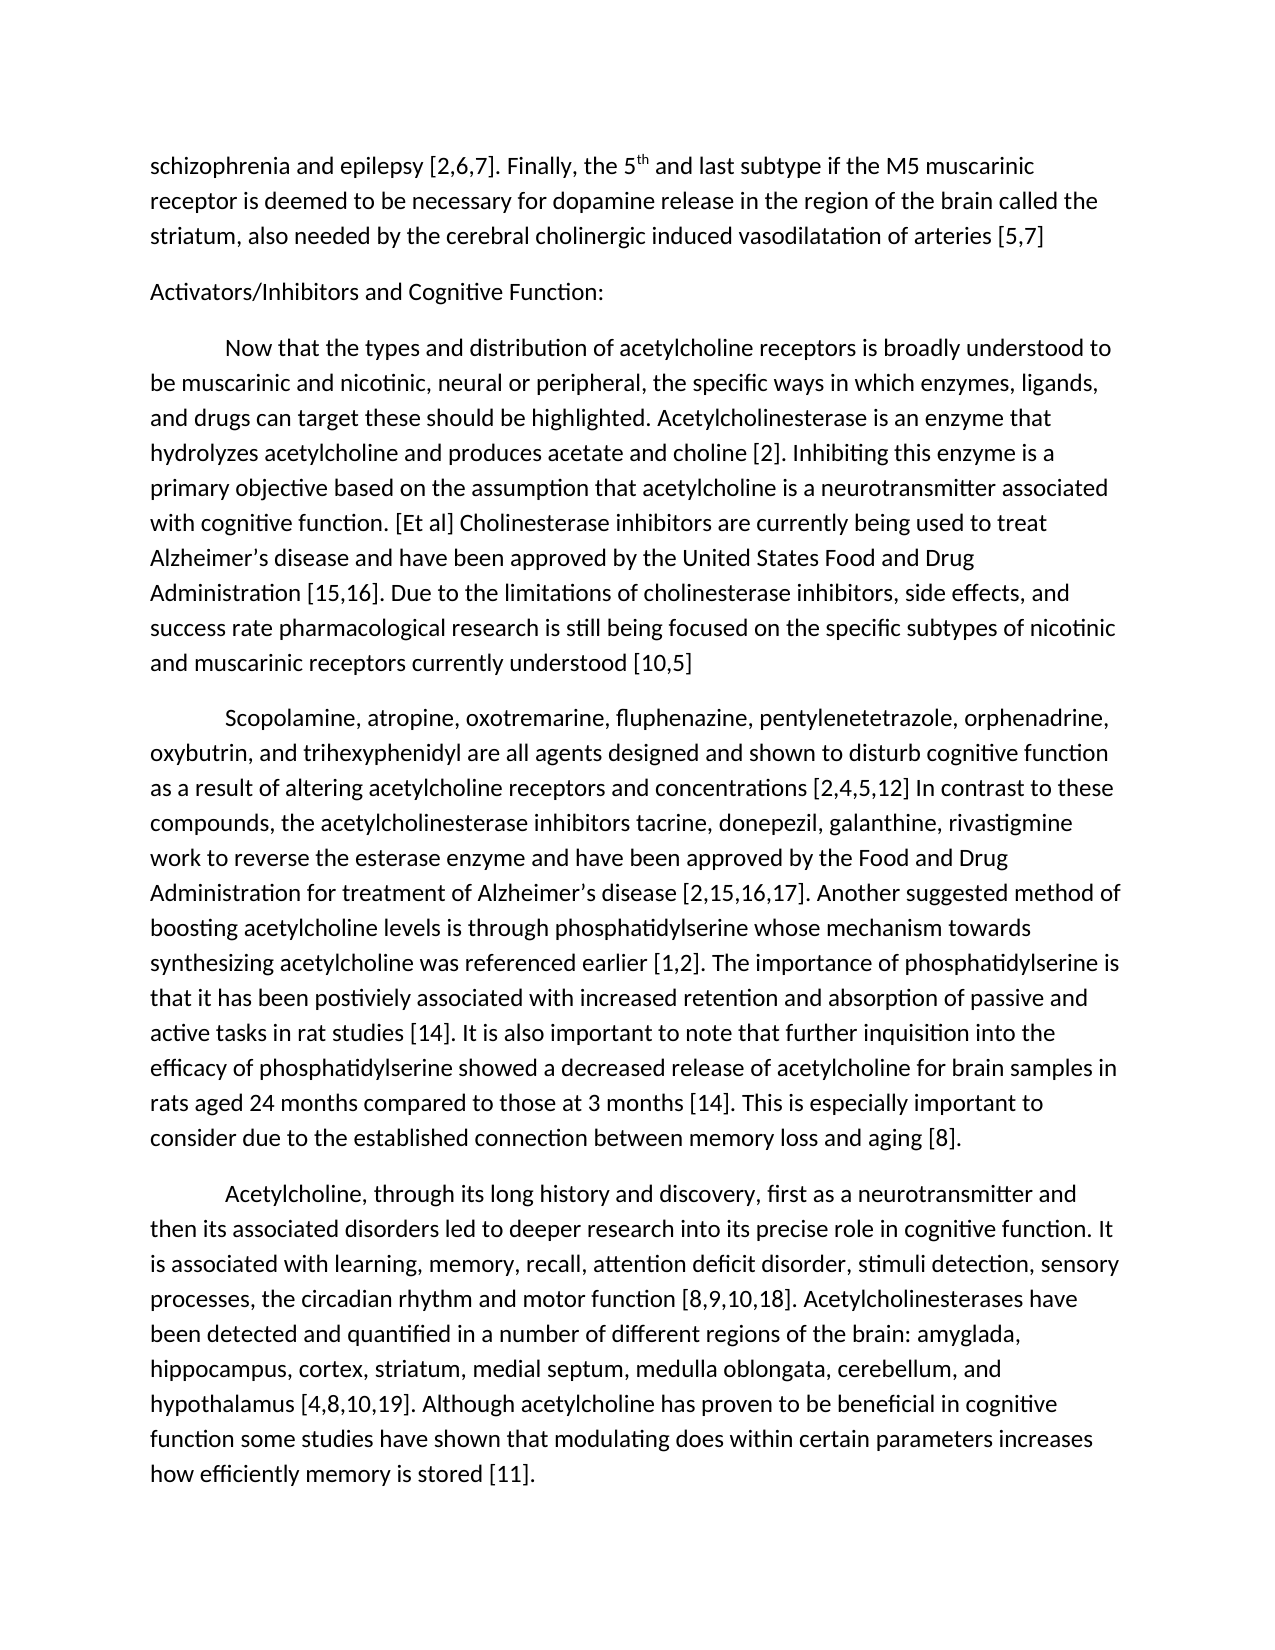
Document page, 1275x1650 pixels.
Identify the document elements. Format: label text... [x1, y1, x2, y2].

text Activators/Inhibitors and Cognitive Function: [150, 276, 1125, 306]
text Now that the types and distribution of acetylcholine receptors is broadly understood to be muscarinic and nicotinic, neural or peripheral, the specific ways in which enzymes, ligands, and drugs can target these should be highlighted. Acetylcholinesterase is an enzyme that hydrolyzes acetylcholine and produces acetate and choline [2]. Inhibiting this enzyme is a primary objective based on the assumption that acetylcholine is a neurotransmitter associated with cognitive function. [Et al] Cholinesterase inhibitors are currently being used to treat Alzheimer’s disease and have been approved by the United States Food and Drug Administration [15,16]. Due to the limitations of cholinesterase inhibitors, side effects, and success rate pharmacological research is still being focused on the specific subtypes of nicotinic and muscarinic receptors currently understood [10,5] [150, 332, 1125, 677]
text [150, 150, 1125, 251]
text Scopolamine, atropine, oxotremarine, fluphenazine, pentylenetetrazole, orphenadrine, oxybutrin, and trihexyphenidyl are all agents designed and shown to disturb cognitive function as a result of altering acetylcholine receptors and concentrations [2,4,5,12] In contrast to these compounds, the acetylcholinesterase inhibitors tacrine, donepezil, galanthine, rivastigmine work to reverse the esterase enzyme and have been approved by the Food and Drug Administration for treatment of Alzheimer’s disease [2,15,16,17]. Another suggested method of boosting acetylcholine levels is through phosphatidylserine whose mechanism towards synthesizing acetylcholine was referenced earlier [1,2]. The importance of phosphatidylserine is that it has been postiviely associated with increased retention and absorption of passive and active tasks in rat studies [14]. It is also important to note that further inquisition into the efficacy of phosphatidylserine showed a decreased release of acetylcholine for brain samples in rats aged 24 months compared to those at 3 months [14]. This is especially important to consider due to the established connection between memory loss and aging [8]. [150, 702, 1125, 1153]
text Acetylcholine, through its long history and discovery, first as a neurotransmitter and then its associated disorders led to deeper research into its precise role in cognitive function. It is associated with learning, memory, recall, attention deficit disorder, stimuli detection, sensory processes, the circadian rhythm and motor function [8,9,10,18]. Acetylcholinesterases have been detected and quantified in a number of different regions of the brain: amyglada, hippocampus, cortex, striatum, medial septum, medulla oblongata, cerebellum, and hypothalamus [4,8,10,19]. Although acetylcholine has proven to be beneficial in cognitive function some studies have shown that modulating does within certain parameters increases how efficiently memory is stored [11]. [150, 1178, 1125, 1489]
